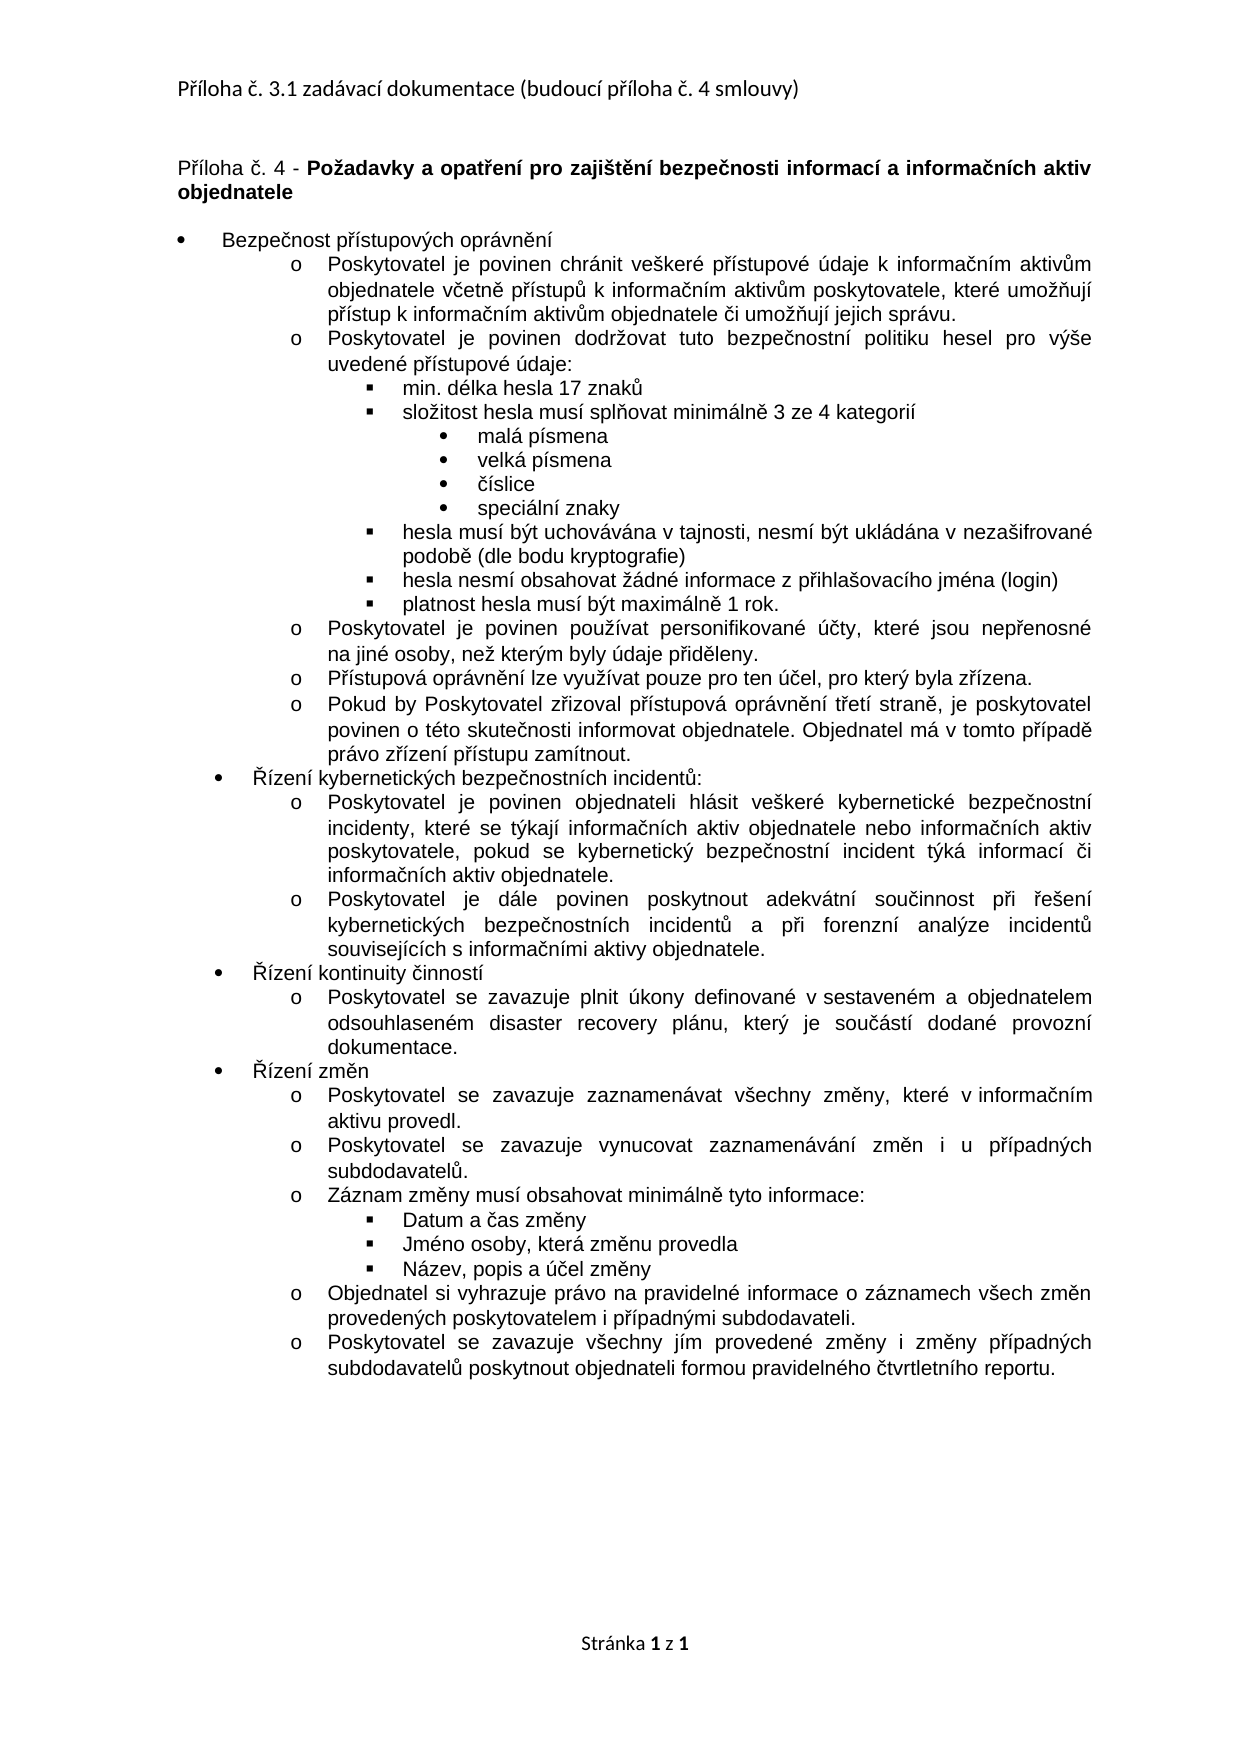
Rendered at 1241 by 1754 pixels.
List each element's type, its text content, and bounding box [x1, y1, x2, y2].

text Příloha č. 4 - Požadavky a opatření pro zajištění bezpečnosti informací a informačních aktiv objednatele [177, 156, 1093, 204]
list Objednatel si vyhrazuje právo na pravidelné informace o záznamech všech změn provedených poskytovatelem i případnými subdodavateli. [290, 1280, 1093, 1330]
list Řízení kontinuity činností [215, 961, 1093, 985]
list hesla nesmí obsahovat žádné informace z přihlašovacího jména (login) [365, 568, 1093, 592]
list Jméno osoby, která změnu provedla [365, 1232, 1093, 1256]
list Datum a čas změny [365, 1208, 1093, 1232]
list Poskytovatel se zavazuje všechny jím provedené změny i změny případných subdodavatelů poskytnout objednateli formou pravidelného čtvrtletního reportu. [290, 1330, 1093, 1380]
list Pokud by Poskytovatel zřizoval přístupová oprávnění třetí straně, je poskytovatel povinen o této skutečnosti informovat objednatele. Objednatel má v tomto případě právo zřízení přístupu zamítnout. [290, 692, 1093, 765]
list Řízení změn [215, 1059, 1093, 1083]
list min. délka hesla 17 znaků [365, 376, 1093, 399]
list číslice [440, 472, 1093, 496]
list Poskytovatel je povinen objednateli hlásit veškeré kybernetické bezpečnostní incidenty, které se týkají informačních aktiv objednatele nebo informačních aktiv poskytovatele, pokud se kybernetický bezpečnostní incident týká informací či informačních aktiv objednatele. [290, 789, 1093, 887]
list Název, popis a účel změny [365, 1256, 1093, 1280]
list Záznam změny musí obsahovat minimálně tyto informace: [290, 1182, 1093, 1208]
list Poskytovatel se zavazuje zaznamenávat všechny změny, které v informačním aktivu provedl. [290, 1083, 1093, 1133]
list speciální znaky [440, 496, 1093, 520]
list Poskytovatel se zavazuje vynucovat zaznamenávání změn i u případných subdodavatelů. [290, 1133, 1093, 1182]
list Poskytovatel je povinen chránit veškeré přístupové údaje k informačním aktivům objednatele včetně přístupů k informačním aktivům poskytovatele, které umožňují přístup k informačním aktivům objednatele či umožňují jejich správu. [290, 252, 1093, 326]
list Poskytovatel je dále povinen poskytnout adekvátní součinnost při řešení kybernetických bezpečnostních incidentů a při forenzní analýze incidentů souvisejících s informačními aktivy objednatele. [290, 887, 1093, 961]
list Poskytovatel je povinen dodržovat tuto bezpečnostní politiku hesel pro výše uvedené přístupové údaje: [290, 326, 1093, 376]
list složitost hesla musí splňovat minimálně 3 ze 4 kategorií [365, 399, 1093, 424]
list platnost hesla musí být maximálně 1 rok. [365, 592, 1093, 616]
list malá písmena [440, 424, 1093, 448]
list velká písmena [440, 448, 1093, 472]
list Přístupová oprávnění lze využívat pouze pro ten účel, pro který byla zřízena. [290, 666, 1093, 692]
list hesla musí být uchovávána v tajnosti, nesmí být ukládána v nezašifrované podobě (dle bodu kryptografie) [365, 520, 1093, 568]
list Řízení kybernetických bezpečnostních incidentů: [215, 765, 1093, 789]
list Poskytovatel se zavazuje plnit úkony definované v sestaveném a objednatelem odsouhlaseném disaster recovery plánu, který je součástí dodané provozní dokumentace. [290, 985, 1093, 1059]
list Bezpečnost přístupových oprávnění [177, 228, 1093, 252]
list Poskytovatel je povinen používat personifikované účty, které jsou nepřenosné na jiné osoby, než kterým byly údaje přiděleny. [290, 616, 1093, 666]
